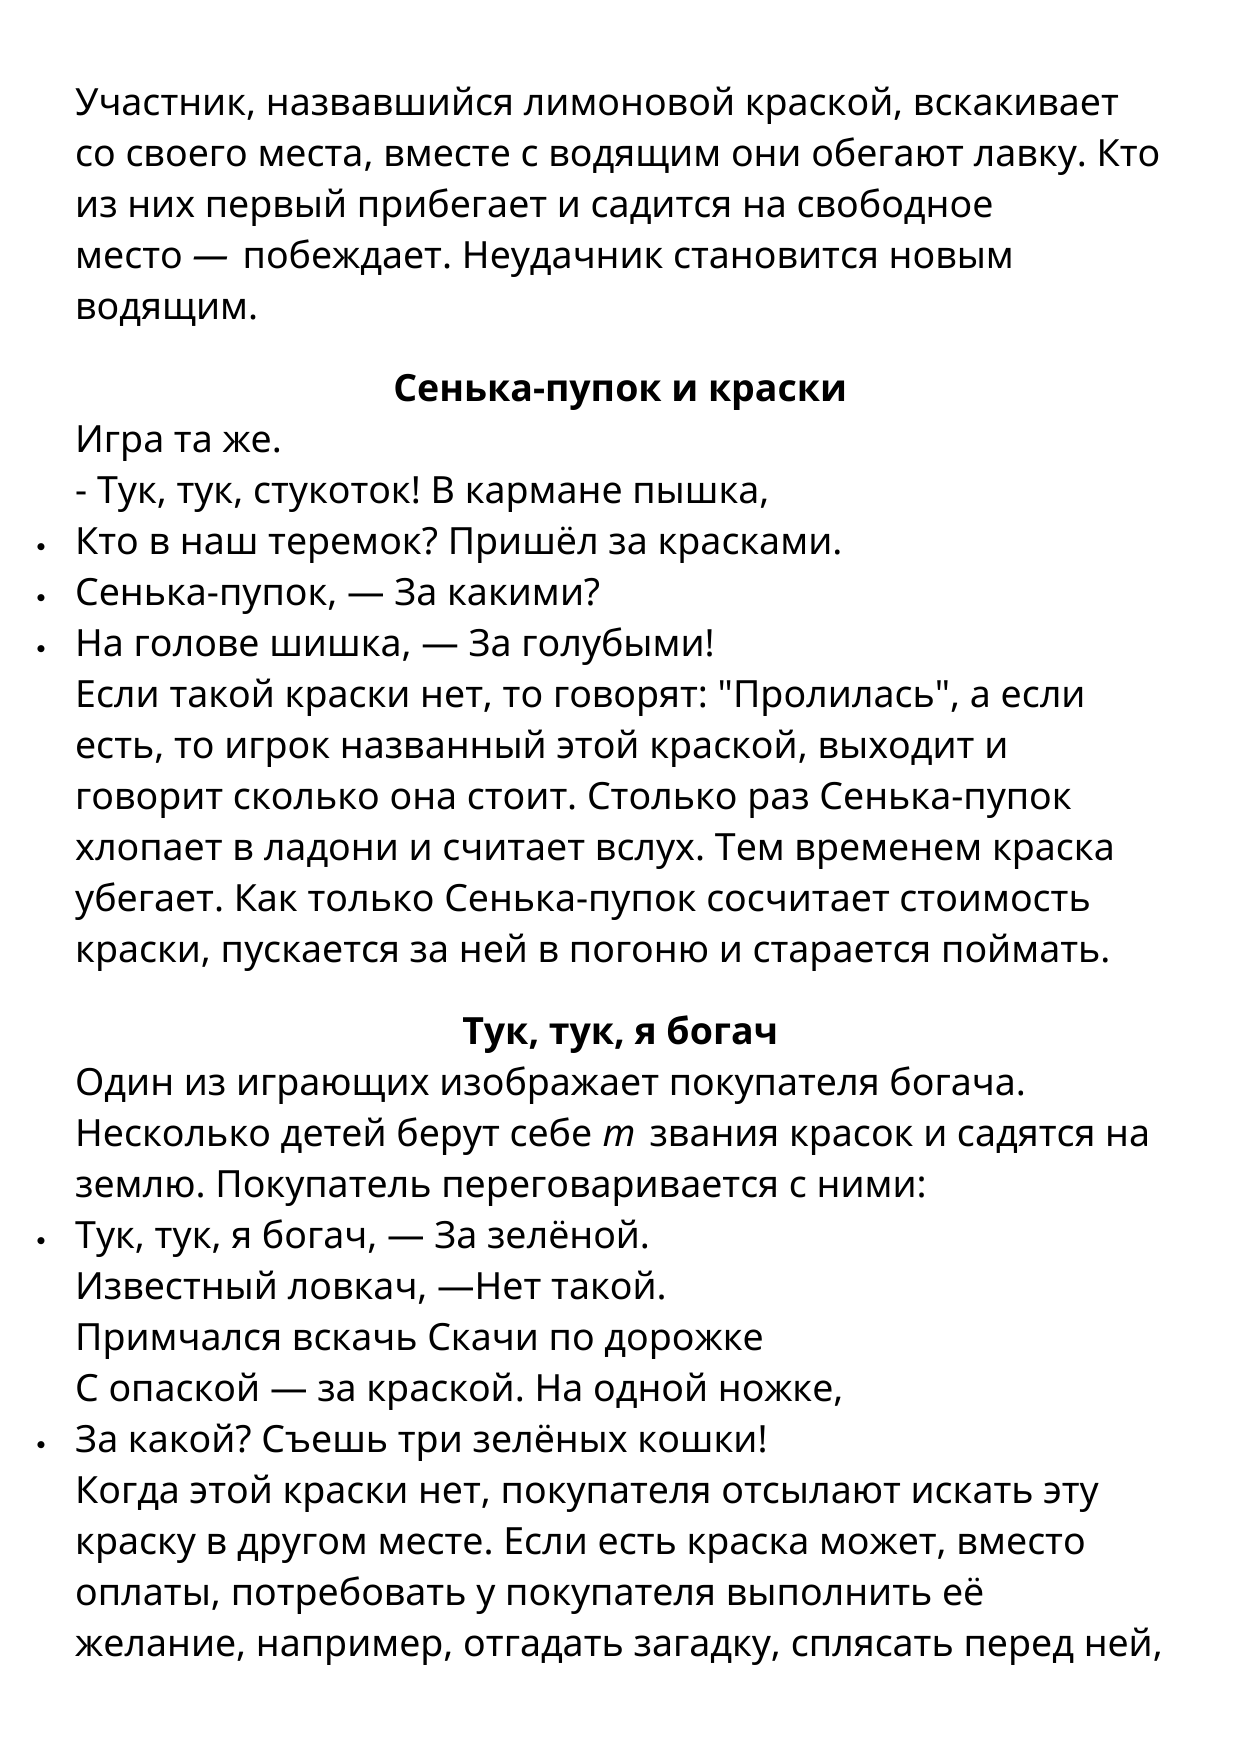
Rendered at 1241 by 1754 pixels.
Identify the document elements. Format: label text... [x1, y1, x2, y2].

text Известный ловкач, —Нет такой. [75, 1259, 1165, 1310]
list За какой? Съешь три зелёных кошки! [37, 1412, 1165, 1463]
text - Тук, тук, стукоток! В кармане пышка, [75, 463, 1165, 514]
list Тук, тук, я богач, — За зелёной. [37, 1208, 1165, 1259]
text С опаской — за краской. На одной ножке, [75, 1361, 1165, 1412]
list Сенька-пупок, — За какими? [37, 565, 1165, 616]
text Примчался вскачь Скачи по дорожке [75, 1310, 1165, 1361]
text Если такой краски нет, то говорят: "Пролилась", а если есть, то игрок названный этой краской, выходит и говорит сколько она стоит. Столько раз Сенька-пупок хлопает в ладони и считает вслух. Тем временем краска убегает. Как только Сенька-пупок сосчитает стоимость краски, пускается за ней в погоню и старается поймать. [75, 667, 1165, 973]
text Сенька-пупок и краски [75, 361, 1165, 412]
list Кто в наш теремок? Пришёл за красками. [37, 514, 1165, 565]
text Игра та же. [75, 412, 1165, 463]
list На голове шишка, — За голубыми! [37, 616, 1165, 667]
text Участник, назвавшийся лимоновой краской, вскакивает со своего места, вместе с водящим они обегают лавку. Кто из них первый прибегает и садится на свободное место — побеждает. Неудачник становится новым водящим. [75, 75, 1165, 330]
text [75, 1463, 1165, 1667]
text Тук, тук, я богач [75, 1004, 1165, 1055]
text Один из играющих изображает покупателя богача. Несколько детей берут себе т звания красок и садятся на землю. Покупатель переговаривается с ними: [75, 1055, 1165, 1208]
